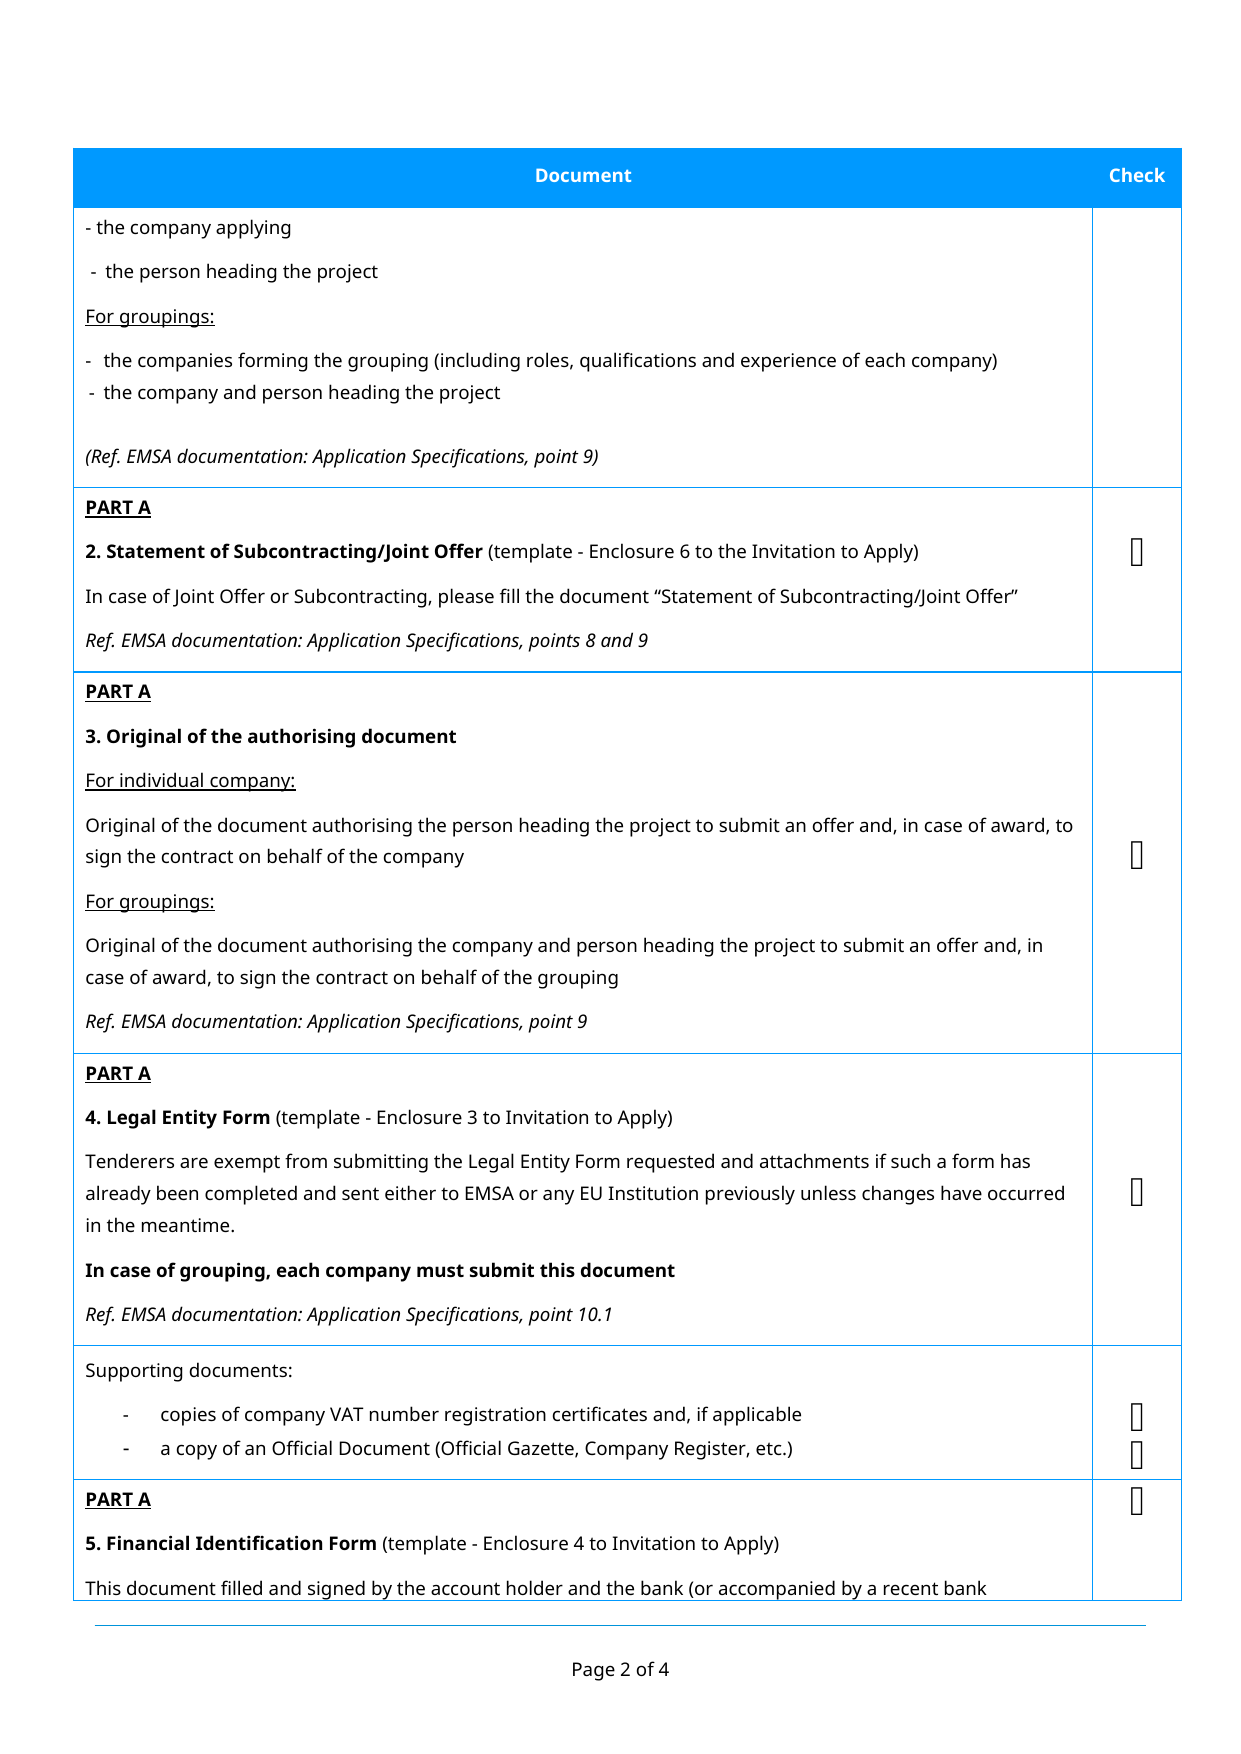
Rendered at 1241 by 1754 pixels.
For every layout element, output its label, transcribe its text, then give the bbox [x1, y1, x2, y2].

table_cell [1093, 488, 1181, 671]
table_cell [74, 1480, 1092, 1600]
table_cell [1093, 1480, 1181, 1600]
table_cell Supporting documents: copies of company VAT number registration certificates and, if applicable a copy of an Official Document (Official Gazette, Company Register, etc.) [74, 1346, 1092, 1479]
table_header Check [1093, 149, 1181, 207]
table_cell PART A 3. Original of the authorising document For individual company: Original of the document authorising the person heading the project to submit an offer and, in case of award, to sign the contract on behalf of the company For groupings: Original of the document authorising the company and person heading the project to submit an offer and, in case of award, to sign the contract on behalf of the grouping Ref. EMSA documentation: Application Specifications, point 9 [74, 673, 1092, 1053]
table_cell [1093, 673, 1181, 1053]
table_cell [1093, 1054, 1181, 1345]
table_header Document [74, 149, 1092, 207]
table_cell PART A 4. Legal Entity Form (template - Enclosure 3 to Invitation to Apply) Tenderers are exempt from submitting the Legal Entity Form requested and attachments if such a form has already been completed and sent either to EMSA or any EU Institution previously unless changes have occurred in the meantime. In case of grouping, each company must submit this document Ref. EMSA documentation: Application Specifications, point 10.1 [74, 1054, 1092, 1345]
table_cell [74, 208, 1092, 487]
table_cell [1093, 1346, 1181, 1479]
table_cell PART A 2. Statement of Subcontracting/Joint Offer (template - Enclosure 6 to the Invitation to Apply) In case of Joint Offer or Subcontracting, please fill the document “Statement of Subcontracting/Joint Offer” Ref. EMSA documentation: Application Specifications, points 8 and 9 [74, 488, 1092, 671]
table_cell [1093, 208, 1181, 487]
